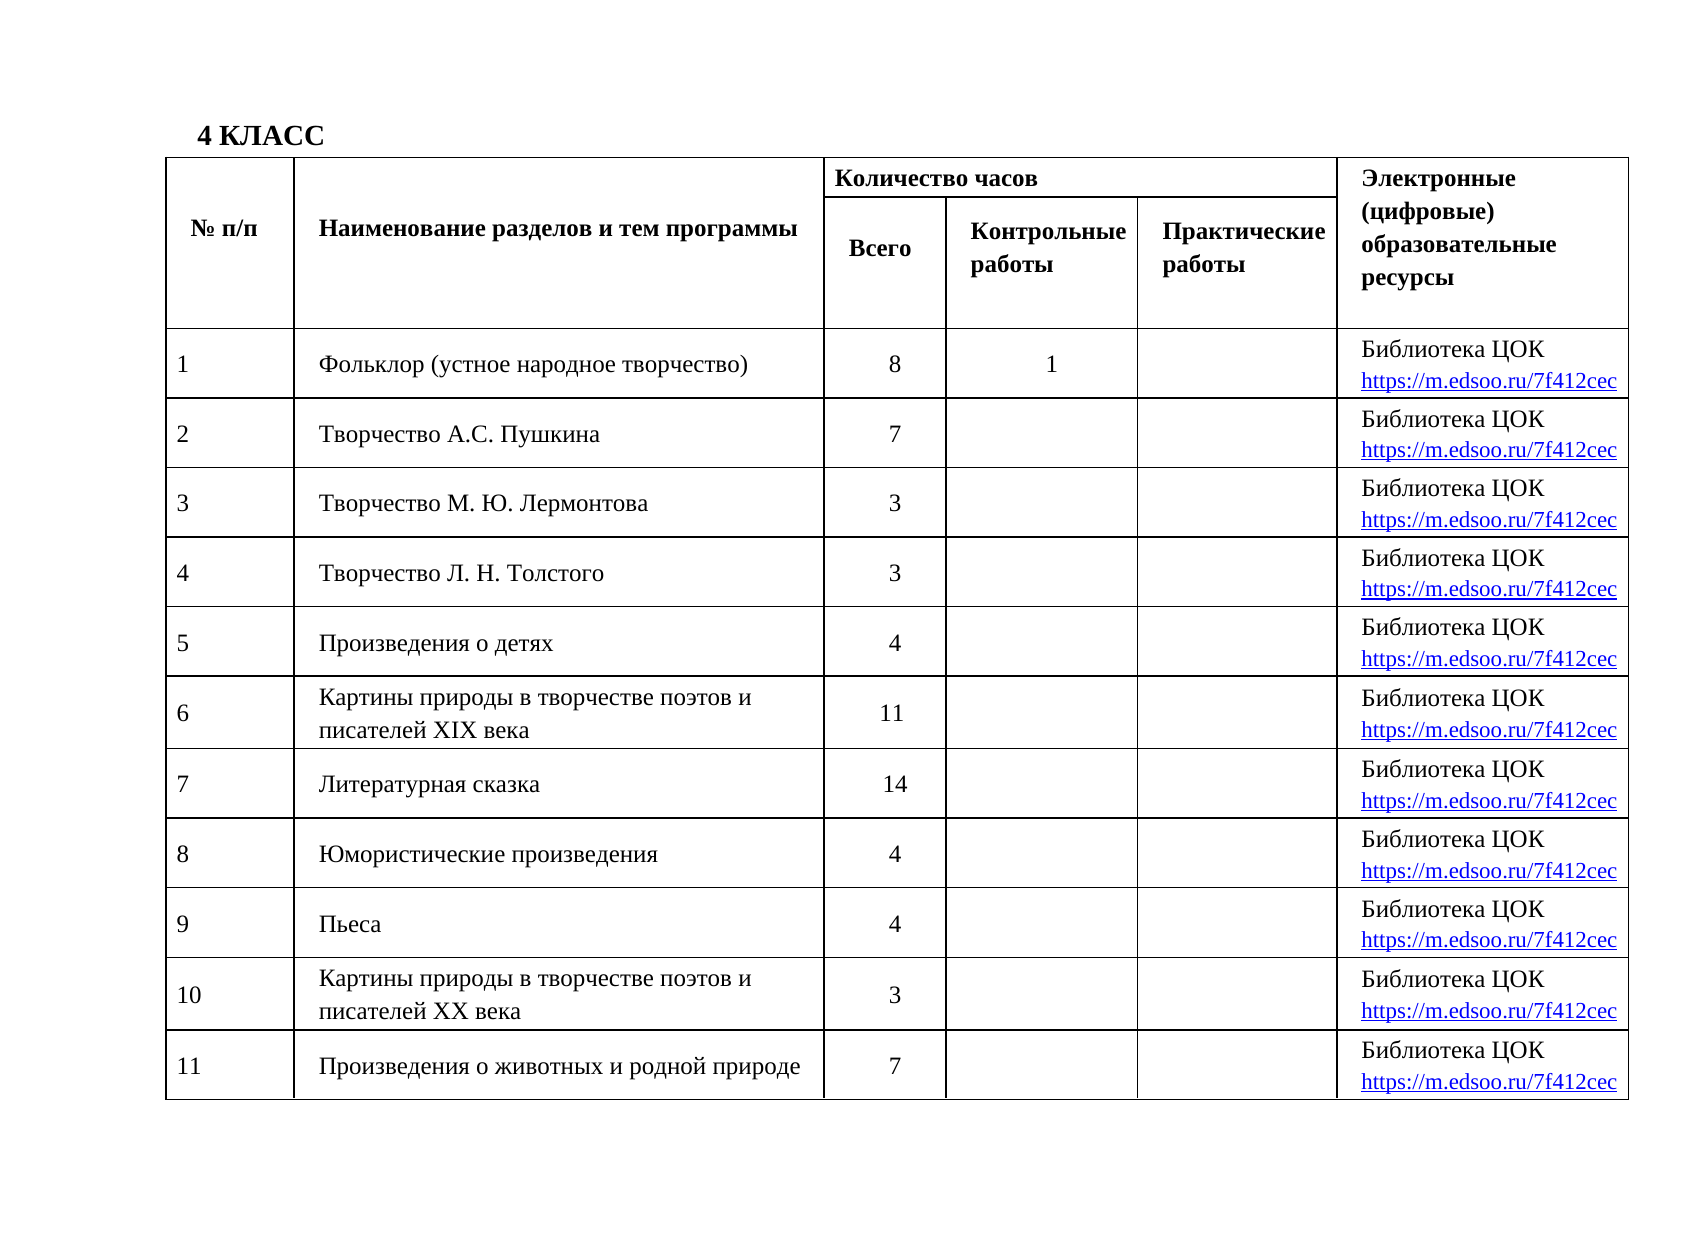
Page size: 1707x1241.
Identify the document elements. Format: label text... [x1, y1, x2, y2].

table_cell [947, 749, 1137, 817]
table_cell Библиотека ЦОК https://m.edsoo.ru/7f412cec [1338, 329, 1628, 397]
table_cell [947, 538, 1137, 606]
table_cell 1 [167, 329, 293, 397]
table_cell 4 [825, 607, 945, 675]
table_header № п/п [167, 158, 293, 327]
table_cell [947, 888, 1137, 956]
table_cell 14 [825, 749, 945, 817]
table_cell 1 [947, 329, 1137, 397]
table_cell 8 [825, 329, 945, 397]
table_cell Библиотека ЦОК https://m.edsoo.ru/7f412cec [1338, 399, 1628, 467]
table_cell 2 [167, 399, 293, 467]
table_cell 8 [167, 819, 293, 887]
table_cell [947, 468, 1137, 536]
table_cell [1138, 677, 1336, 748]
table_cell 11 [167, 1031, 293, 1098]
table_cell Картины природы в творчестве поэтов и писателей XX века [295, 958, 823, 1029]
table_cell 5 [167, 607, 293, 675]
table_cell 3 [825, 538, 945, 606]
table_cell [1338, 1031, 1628, 1098]
table_cell Всего [825, 198, 945, 327]
table_cell Литературная сказка [295, 749, 823, 817]
text 4 КЛАСС [190, 118, 1618, 152]
table_cell Библиотека ЦОК https://m.edsoo.ru/7f412cec [1338, 749, 1628, 817]
table_cell Произведения о животных и родной природе [295, 1031, 823, 1098]
table_cell Юмористические произведения [295, 819, 823, 887]
table_cell 4 [825, 819, 945, 887]
table_cell Творчество Л. Н. Толстого [295, 538, 823, 606]
table_cell Творчество М. Ю. Лермонтова [295, 468, 823, 536]
table_cell [947, 677, 1137, 748]
table_cell 3 [825, 958, 945, 1029]
table_cell [1138, 888, 1336, 956]
table_cell Фольклор (устное народное творчество) [295, 329, 823, 397]
table_cell [1138, 958, 1336, 1029]
table_cell Библиотека ЦОК https://m.edsoo.ru/7f412cec [1338, 677, 1628, 748]
table_cell [1138, 468, 1336, 536]
table_cell [947, 958, 1137, 1029]
table_cell Библиотека ЦОК https://m.edsoo.ru/7f412cec [1338, 819, 1628, 887]
table_cell 4 [825, 888, 945, 956]
table_cell [1138, 749, 1336, 817]
table_cell [1138, 607, 1336, 675]
table_cell Библиотека ЦОК https://m.edsoo.ru/7f412cec [1338, 538, 1628, 606]
table_cell [947, 819, 1137, 887]
table_cell [947, 607, 1137, 675]
table_cell 3 [825, 468, 945, 536]
table_cell 7 [167, 749, 293, 817]
table_header Наименование разделов и тем программы [295, 158, 823, 327]
table_cell [947, 399, 1137, 467]
table_header Количество часов [825, 158, 1336, 196]
table_cell [1138, 399, 1336, 467]
table_cell 7 [825, 1031, 945, 1098]
table_header Электронные (цифровые) образовательные ресурсы [1338, 158, 1628, 327]
table_cell Картины природы в творчестве поэтов и писателей ХIХ века [295, 677, 823, 748]
table_cell Произведения о детях [295, 607, 823, 675]
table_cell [1338, 958, 1628, 1029]
table_cell [947, 1031, 1137, 1098]
table_cell Библиотека ЦОК https://m.edsoo.ru/7f412cec [1338, 888, 1628, 956]
table_cell 6 [167, 677, 293, 748]
table_cell [1138, 538, 1336, 606]
table_cell [1138, 819, 1336, 887]
table_cell 3 [167, 468, 293, 536]
table_cell Практические работы [1138, 198, 1336, 327]
table_cell 11 [825, 677, 945, 748]
table_cell 4 [167, 538, 293, 606]
table_cell Пьеса [295, 888, 823, 956]
table_cell Библиотека ЦОК https://m.edsoo.ru/7f412cec [1338, 468, 1628, 536]
table_cell 7 [825, 399, 945, 467]
table_cell Библиотека ЦОК https://m.edsoo.ru/7f412cec [1338, 607, 1628, 675]
table_cell [1138, 1031, 1336, 1098]
table_cell Творчество А.С. Пушкина [295, 399, 823, 467]
table_cell 9 [167, 888, 293, 956]
table_cell 10 [167, 958, 293, 1029]
table_cell Контрольные работы [947, 198, 1137, 327]
table_cell [1138, 329, 1336, 397]
